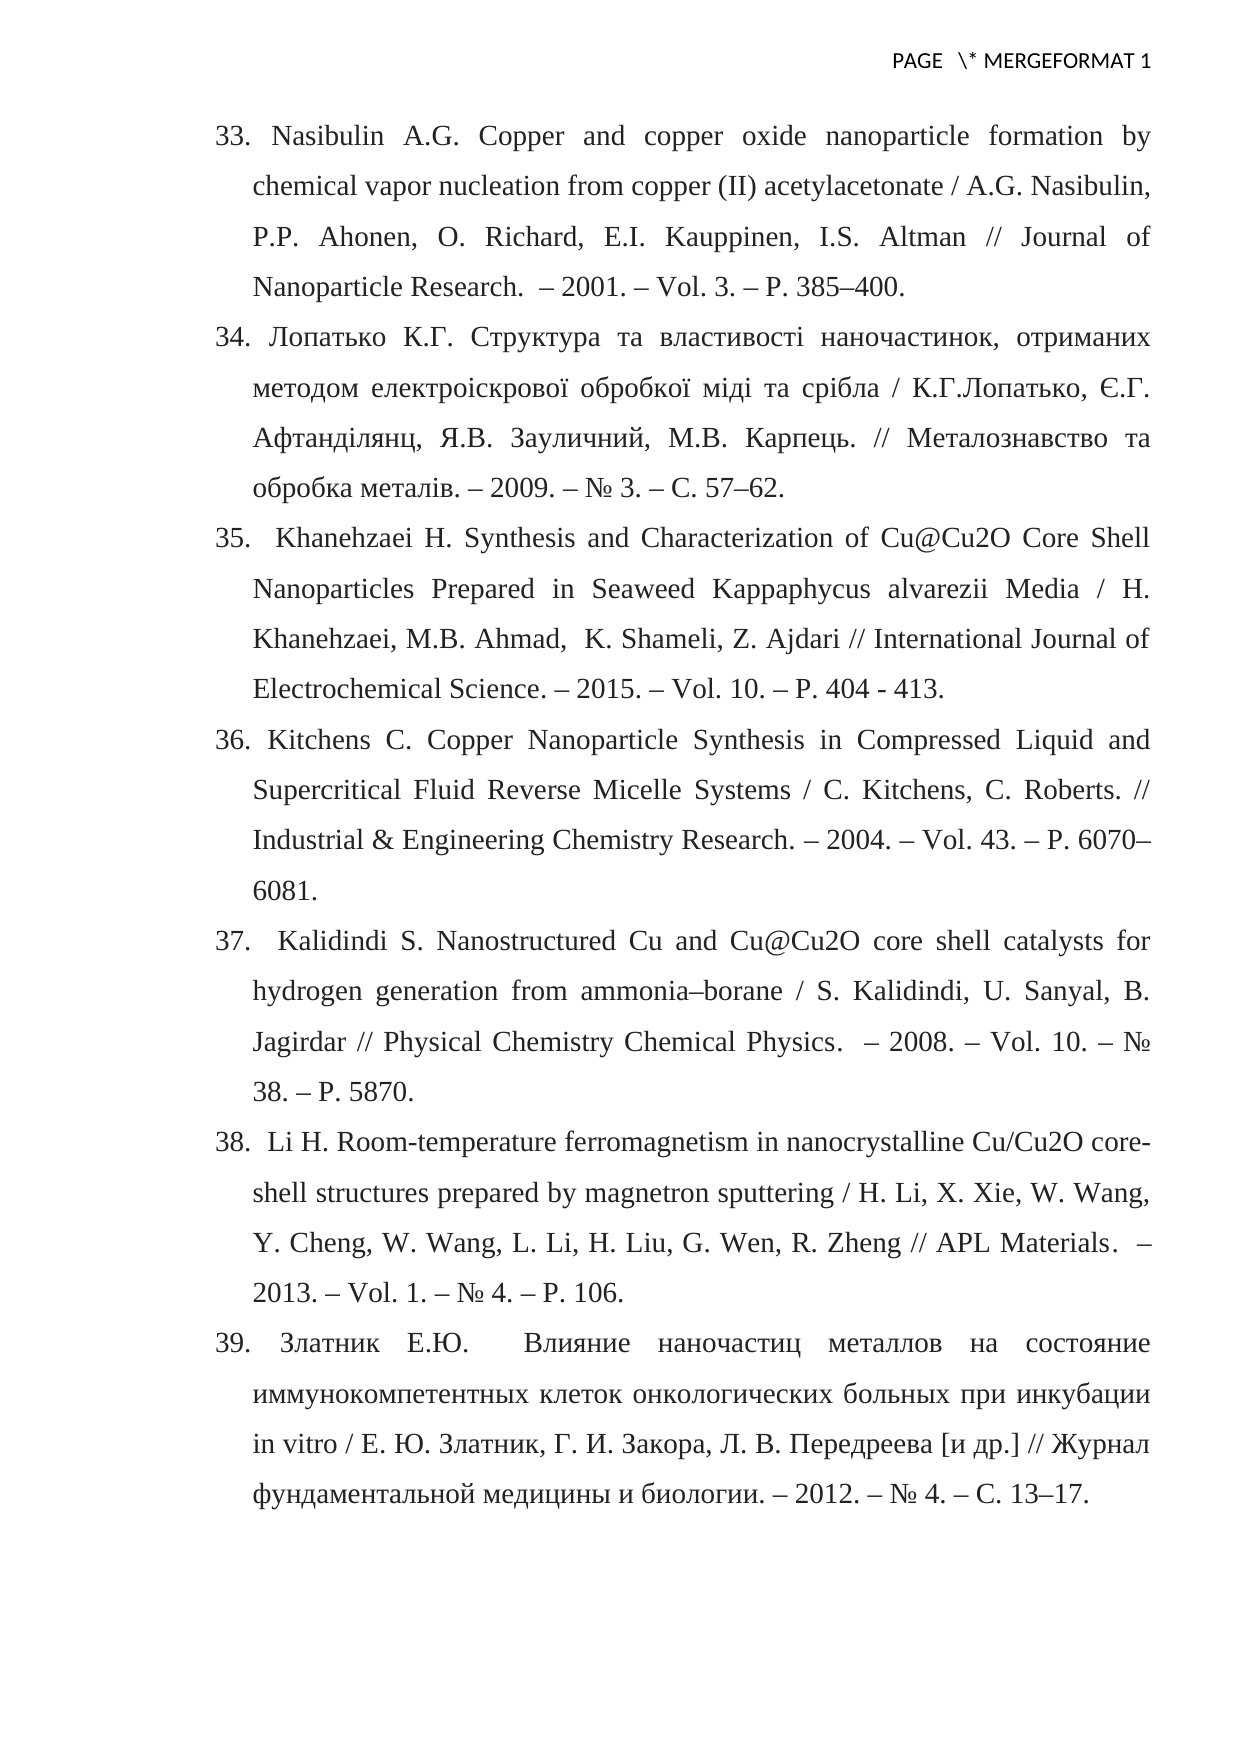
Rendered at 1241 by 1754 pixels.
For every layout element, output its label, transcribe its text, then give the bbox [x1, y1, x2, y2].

list Златник Е.Ю. Влияние наночастиц металлов на состояние иммунокомпетентных клеток онкологических больных при инкубации in vitro / Е. Ю. Златник, Г. И. Закора, Л. В. Передреева [и др.] // Журнал фундаментальной медицины и биологии. – 2012. – № 4. – С. 13–17. [215, 1326, 1152, 1510]
list Лопатько К.Г. Структура та властивості наночастинок, отриманих методом електроіскрової обробкої міді та срібла / К.Г.Лопатько, Є.Г. Афтанділянц, Я.В. Зауличний, М.В. Карпець. // Металознавство та обробка металів. – 2009. – № 3. – С. 57–62. [215, 319, 1152, 504]
list Kitchens C. Copper Nanoparticle Synthesis in Compressed Liquid and Supercritical Fluid Reverse Micelle Systems / C. Kitchens, C. Roberts. // Industrial & Engineering Chemistry Research. – 2004. – Vol. 43. – P. 6070‒6081. [215, 722, 1152, 906]
list Kalidindi S. Nanostructured Cu and Cu@Cu2O core shell catalysts for hydrogen generation from ammonia–borane / S. Kalidindi, U. Sanyal, B. Jagirdar // Physical Chemistry Chemical Physics. – 2008. – Vol. 10. – № 38. – P. 5870. [215, 923, 1152, 1108]
list Khanehzaei H. Synthesis and Characterization of Cu@Cu2O Core Shell Nanoparticles Prepared in Seaweed Kappaphycus alvarezii Media / H. Khanehzaei, M.B. Ahmad, K. Shameli, Z. Ajdari // International Journal of Electrochemical Science. – 2015. – Vol. 10. – P. 404 - 413. [215, 521, 1152, 705]
list Nasibulin A.G. Copper and copper oxide nanoparticle formation by chemical vapor nucleation from copper (II) acetylacetonate / A.G. Nasibulin, P.P. Ahonen, O. Richard, E.I. Kauppinen, I.S. Altman // Journal of Nanoparticle Research. – 2001. – Vol. 3. – P. 385–400. [215, 118, 1152, 303]
list Li H. Room-temperature ferromagnetism in nanocrystalline Cu/Cu2O core-shell structures prepared by magnetron sputtering / H. Li, X. Xie, W. Wang, Y. Cheng, W. Wang, L. Li, H. Liu, G. Wen, R. Zheng // APL Materials. – 2013. – Vol. 1. – № 4. – P. 106. [215, 1124, 1152, 1309]
